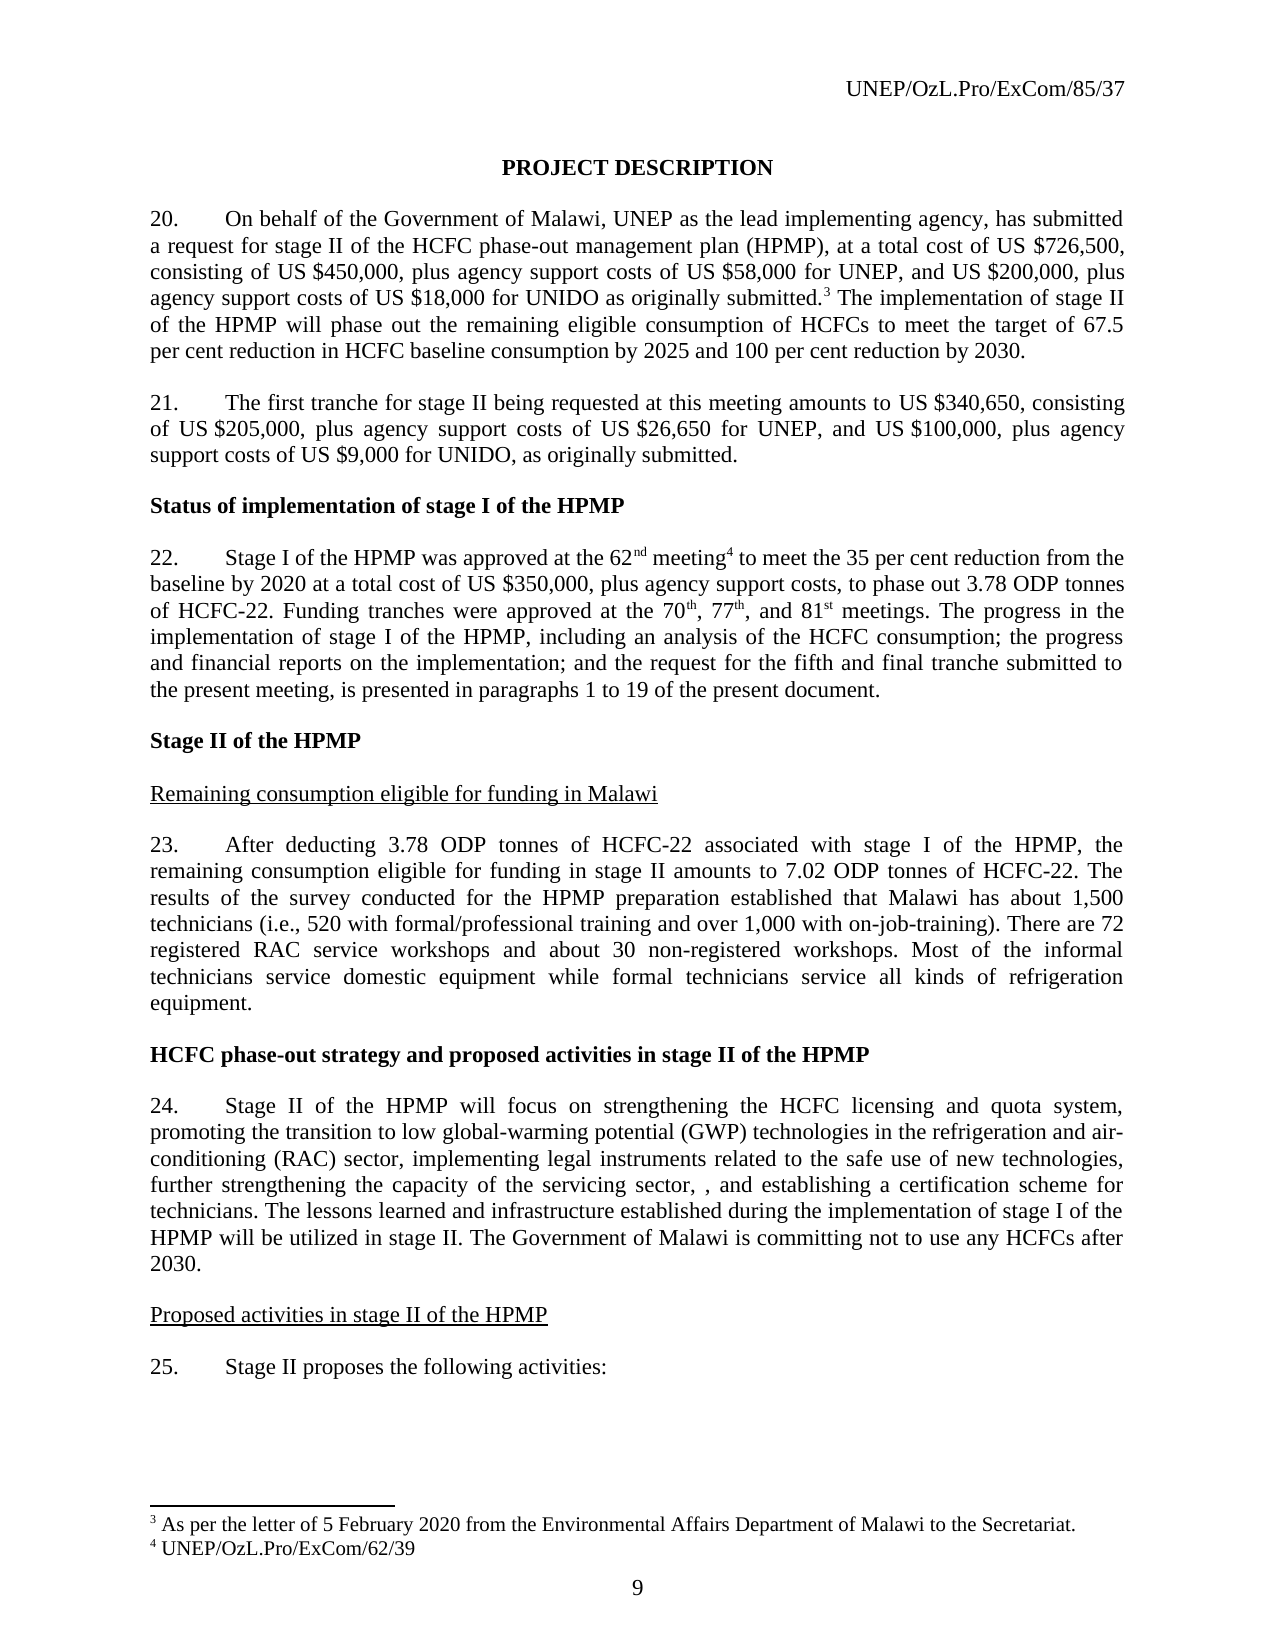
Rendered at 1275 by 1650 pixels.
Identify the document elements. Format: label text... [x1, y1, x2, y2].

text Stage II of the HPMP [150, 727, 1125, 753]
subtitle The first tranche for stage II being requested at this meeting amounts to US $340,650, consisting of US $205,000, plus agency support costs of US $26,650 for UNEP, and US $100,000, plus agency support costs of US $9,000 for UNIDO, as originally submitted. [150, 388, 1125, 468]
subtitle After deducting 3.78 ODP tonnes of HCFC-22 associated with stage I of the HPMP, the remaining consumption eligible for funding in stage II amounts to 7.02 ODP tonnes of HCFC-22. The results of the survey conducted for the HPMP preparation established that Malawi has about 1,500 technicians (i.e., 520 with formal/professional training and over 1,000 with on-job-training). There are 72 registered RAC service workshops and about 30 non-registered workshops. Most of the informal technicians service domestic equipment while formal technicians service all kinds of refrigeration equipment. [150, 831, 1125, 1016]
subtitle Proposed activities in stage II of the HPMP [150, 1301, 1125, 1328]
subtitle Status of implementation of stage I of the HPMP [150, 493, 1125, 519]
subtitle Stage I of the HPMP was approved at the 62nd meeting to meet the 35 per cent reduction from the baseline by 2020 at a total cost of US $350,000, plus agency support costs, to phase out 3.78 ODP tonnes of HCFC-22. Funding tranches were approved at the 70th, 77th, and 81st meetings. The progress in the implementation of stage I of the HPMP, including an analysis of the HCFC consumption; the progress and financial reports on the implementation; and the request for the fifth and final tranche submitted to the present meeting, is presented in paragraphs 1 to 19 of the present document. [150, 544, 1125, 702]
text HCFC phase-out strategy and proposed activities in stage II of the HPMP [150, 1041, 1125, 1067]
subtitle Stage II proposes the following activities: [150, 1353, 1125, 1379]
subtitle Stage II of the HPMP will focus on strengthening the HCFC licensing and quota system, promoting the transition to low global-warming potential (GWP) technologies in the refrigeration and air-conditioning (RAC) sector, implementing legal instruments related to the safe use of new technologies, further strengthening the capacity of the servicing sector, , and establishing a certification scheme for technicians. The lessons learned and infrastructure established during the implementation of stage I of the HPMP will be utilized in stage II. The Government of Malawi is committing not to use any HCFCs after 2030. [150, 1092, 1125, 1276]
text PROJECT DESCRIPTION [150, 154, 1125, 180]
subtitle Remaining consumption eligible for funding in Malawi [150, 780, 1125, 806]
subtitle On behalf of the Government of Malawi, UNEP as the lead implementing agency, has submitted a request for stage II of the HCFC phase-out management plan (HPMP), at a total cost of US $726,500, consisting of US $450,000, plus agency support costs of US $58,000 for UNEP, and US $200,000, plus agency support costs of US $18,000 for UNIDO as originally submitted. The implementation of stage II of the HPMP will phase out the remaining eligible consumption of HCFCs to meet the target of 67.5 per cent reduction in HCFC baseline consumption by 2025 and 100 per cent reduction by 2030. [150, 205, 1125, 363]
